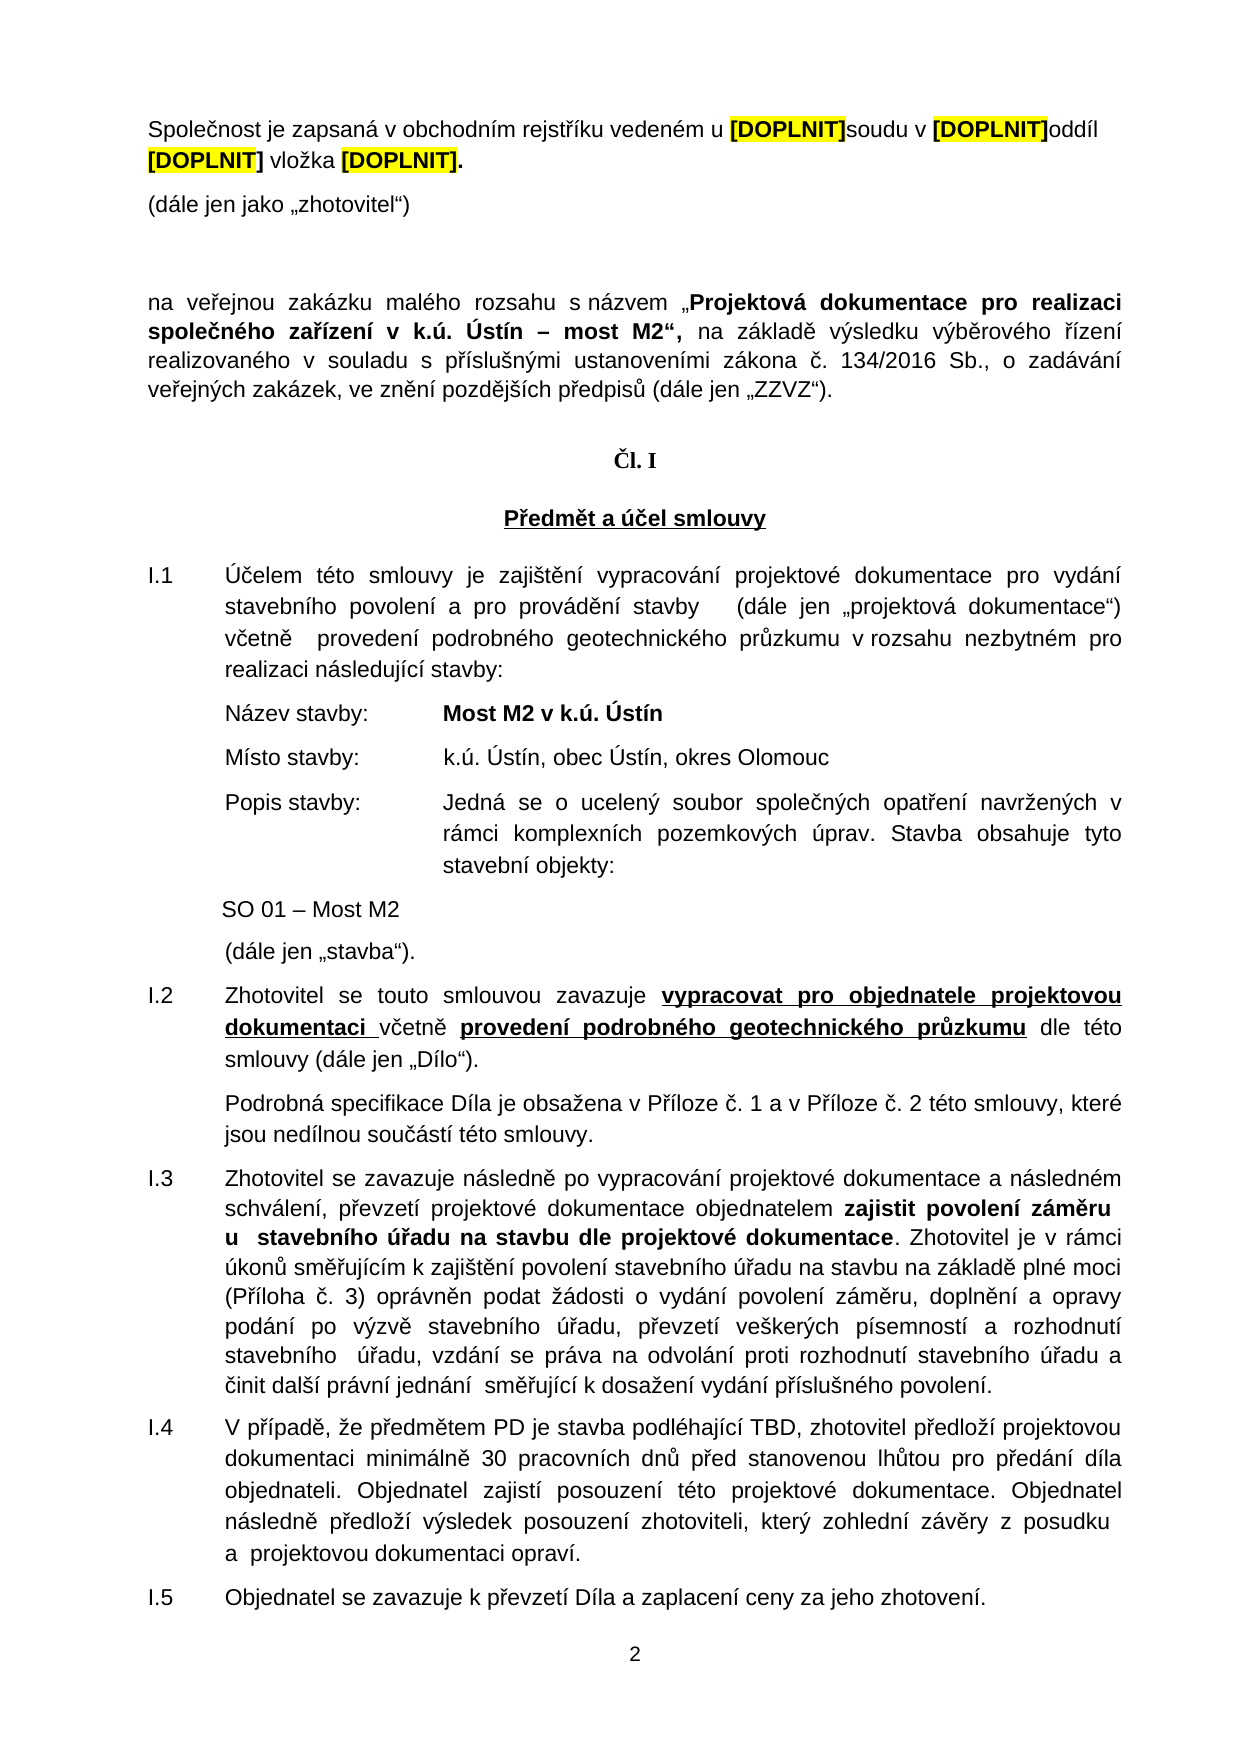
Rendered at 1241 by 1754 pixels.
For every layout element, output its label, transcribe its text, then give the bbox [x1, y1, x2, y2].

list Místo stavby: k.ú. Ústín, obec Ústín, okres Olomouc [224, 744, 1122, 771]
list Zhotovitel se touto smlouvou zavazuje vypracovat pro objednatele projektovou dokumentaci včetně provedení podrobného geotechnického průzkumu dle této smlouvy (dále jen „Dílo“). [148, 982, 1122, 1072]
list Zhotovitel se zavazuje následně po vypracování projektové dokumentace a následném schválení, převzetí projektové dokumentace objednatelem zajistit povolení záměru u stavebního úřadu na stavbu dle projektové dokumentace. Zhotovitel je v rámci úkonů směřujícím k zajištění povolení stavebního úřadu na stavbu na základě plné moci (Příloha č. 3) oprávněn podat žádosti o vydání povolení záměru, doplnění a opravy podání po výzvě stavebního úřadu, převzetí veškerých písemností a rozhodnutí stavebního úřadu, vzdání se práva na odvolání proti rozhodnutí stavebního úřadu a činit další právní jednání směřující k dosažení vydání příslušného povolení. [148, 1165, 1122, 1398]
list Podrobná specifikace Díla je obsažena v Příloze č. 1 a v Příloze č. 2 této smlouvy, které jsou nedílnou součástí této smlouvy. [224, 1089, 1122, 1147]
text Čl. I [148, 416, 1122, 474]
list Účelem této smlouvy je zajištění vypracování projektové dokumentace pro vydání stavebního povolení a pro provádění stavby (dále jen „projektová dokumentace“) včetně provedení podrobného geotechnického průzkumu v rozsahu nezbytném pro realizaci následující stavby: [148, 562, 1122, 683]
list Název stavby: Most M2 v k.ú. Ústín [224, 700, 1122, 727]
text Společnost je zapsaná v obchodním rejstříku vedeném u [DOPLNIT]soudu v [DOPLNIT]oddíl [DOPLNIT] vložka [DOPLNIT]. [148, 116, 1152, 173]
text SO 01 – Most M2 [221, 896, 1122, 922]
list V případě, že předmětem PD je stavba podléhající TBD, zhotovitel předloží projektovou dokumentaci minimálně 30 pracovních dnů před stanovenou lhůtou pro předání díla objednateli. Objednatel zajistí posouzení této projektové dokumentace. Objednatel následně předloží výsledek posouzení zhotoviteli, který zohlední závěry z posudku a projektovou dokumentaci opraví. [148, 1413, 1122, 1566]
text Předmět a účel smlouvy [148, 503, 1122, 532]
text na veřejnou zakázku malého rozsahu s názvem „Projektová dokumentace pro realizaci společného zařízení v k.ú. Ústín – most M2“, na základě výsledku výběrového řízení realizovaného v souladu s příslušnými ustanoveními zákona č. 134/2016 Sb., o zadávání veřejných zakázek, ve znění pozdějších předpisů (dále jen „ZZVZ“). [148, 287, 1122, 403]
list (dále jen „stavba“). [224, 938, 1122, 965]
text (dále jen jako „zhotovitel“) [110, 191, 1122, 217]
list Objednatel se zavazuje k převzetí Díla a zaplacení ceny za jeho zhotovení. [148, 1584, 1122, 1610]
list Popis stavby: Jedná se o ucelený soubor společných opatření navržených v rámci komplexních pozemkových úprav. Stavba obsahuje tyto stavební objekty: [224, 788, 1122, 878]
